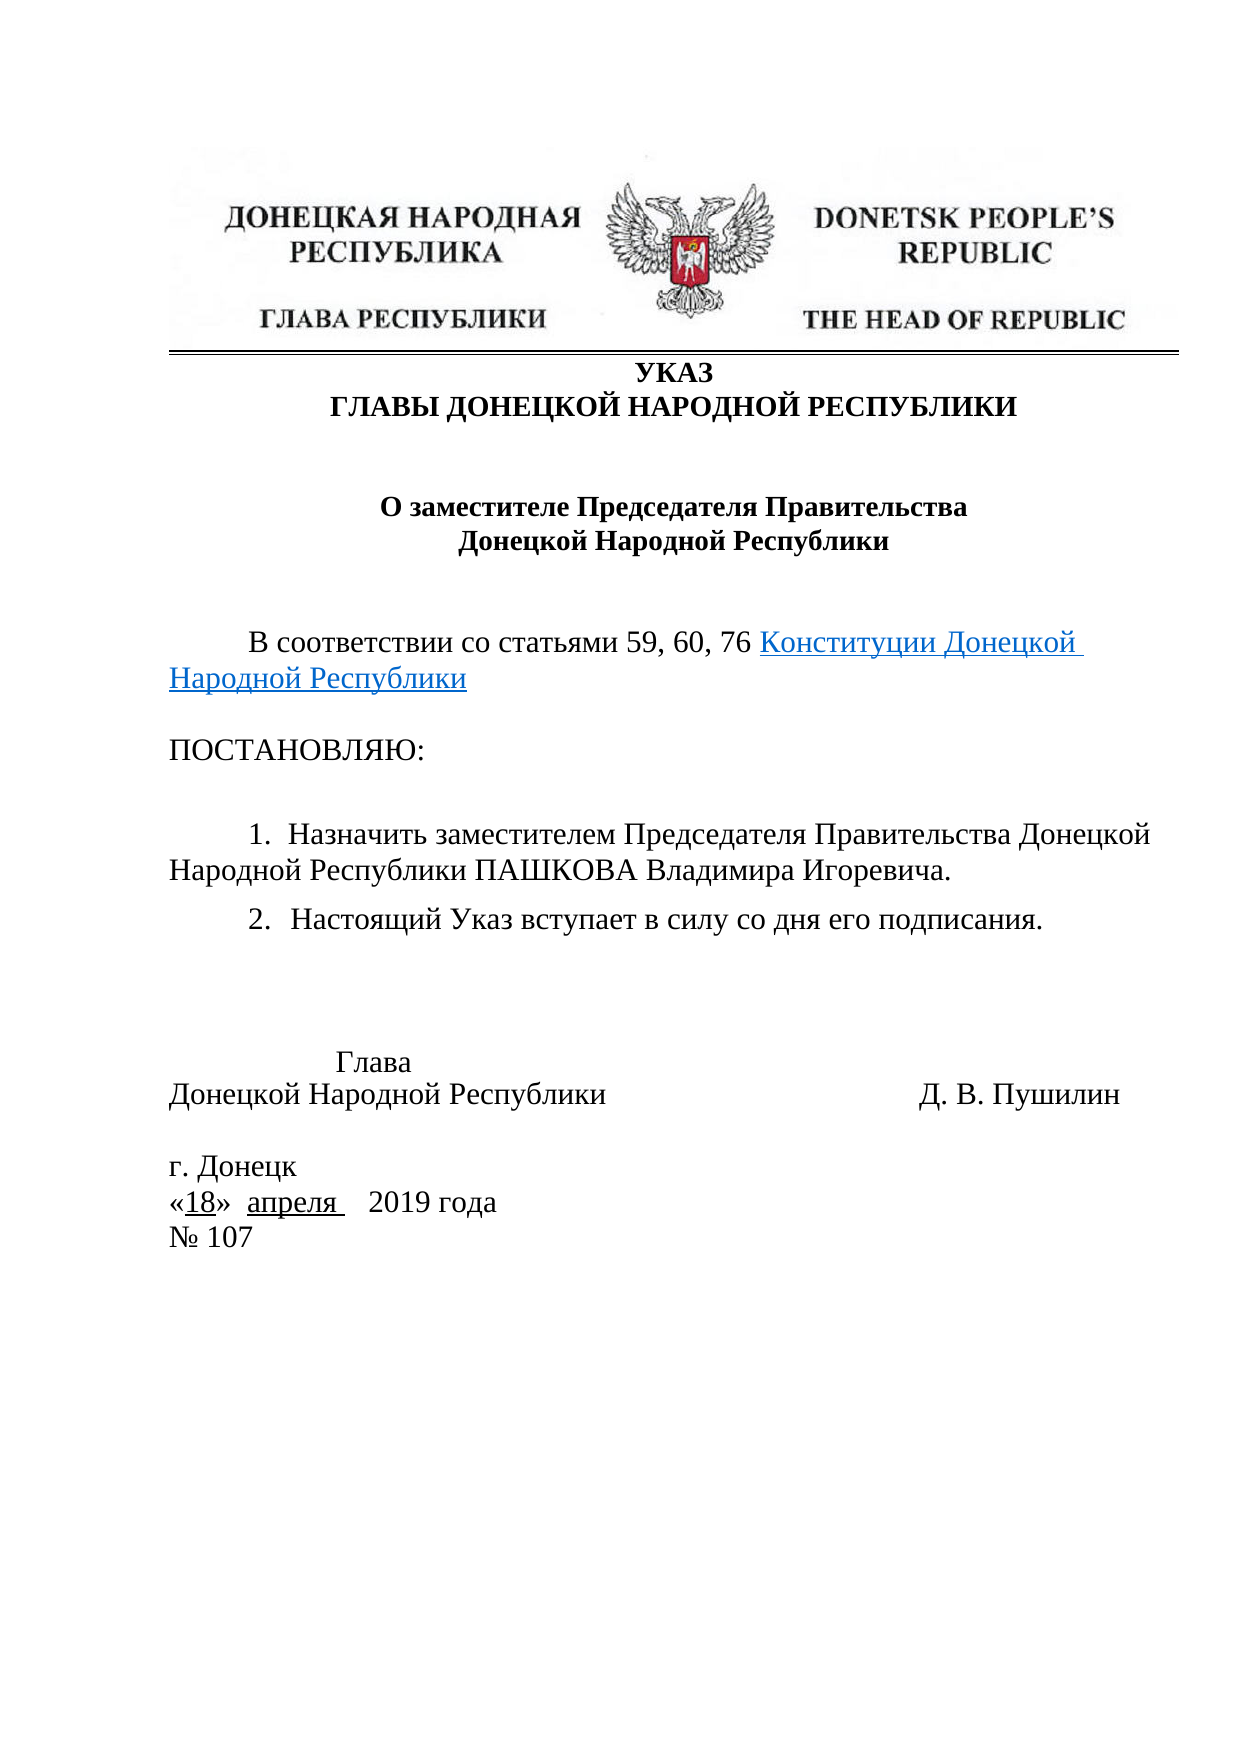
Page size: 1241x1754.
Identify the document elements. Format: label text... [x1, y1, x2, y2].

text О заместителе Председателя Правительства Донецкой Народной Республики [169, 489, 1179, 556]
text Донецкой Народной Республики Д. В. Пушилин [169, 1080, 1181, 1111]
picture [168, 147, 1181, 349]
text г. Донецк [169, 1147, 1181, 1183]
text В соответствии со статьями 59, 60, 76 Конституции Донецкой Народной Республики [169, 623, 1181, 695]
text УКАЗ [169, 355, 1179, 389]
list Назначить заместителем Председателя Правительства Донецкой Народной Республики ПАШКОВА Владимира Игоревича. [169, 816, 1181, 887]
text «18» апреля 2019 года [169, 1183, 1181, 1219]
list Настоящий Указ вступает в силу со дня его подписания. [248, 900, 1181, 936]
text ПОСТАНОВЛЯЮ: [169, 731, 1181, 767]
text Глава [335, 1044, 1181, 1080]
text № 107 [169, 1219, 1181, 1255]
text ГЛАВЫ ДОНЕЦКОЙ НАРОДНОЙ РЕСПУБЛИКИ [169, 389, 1179, 422]
